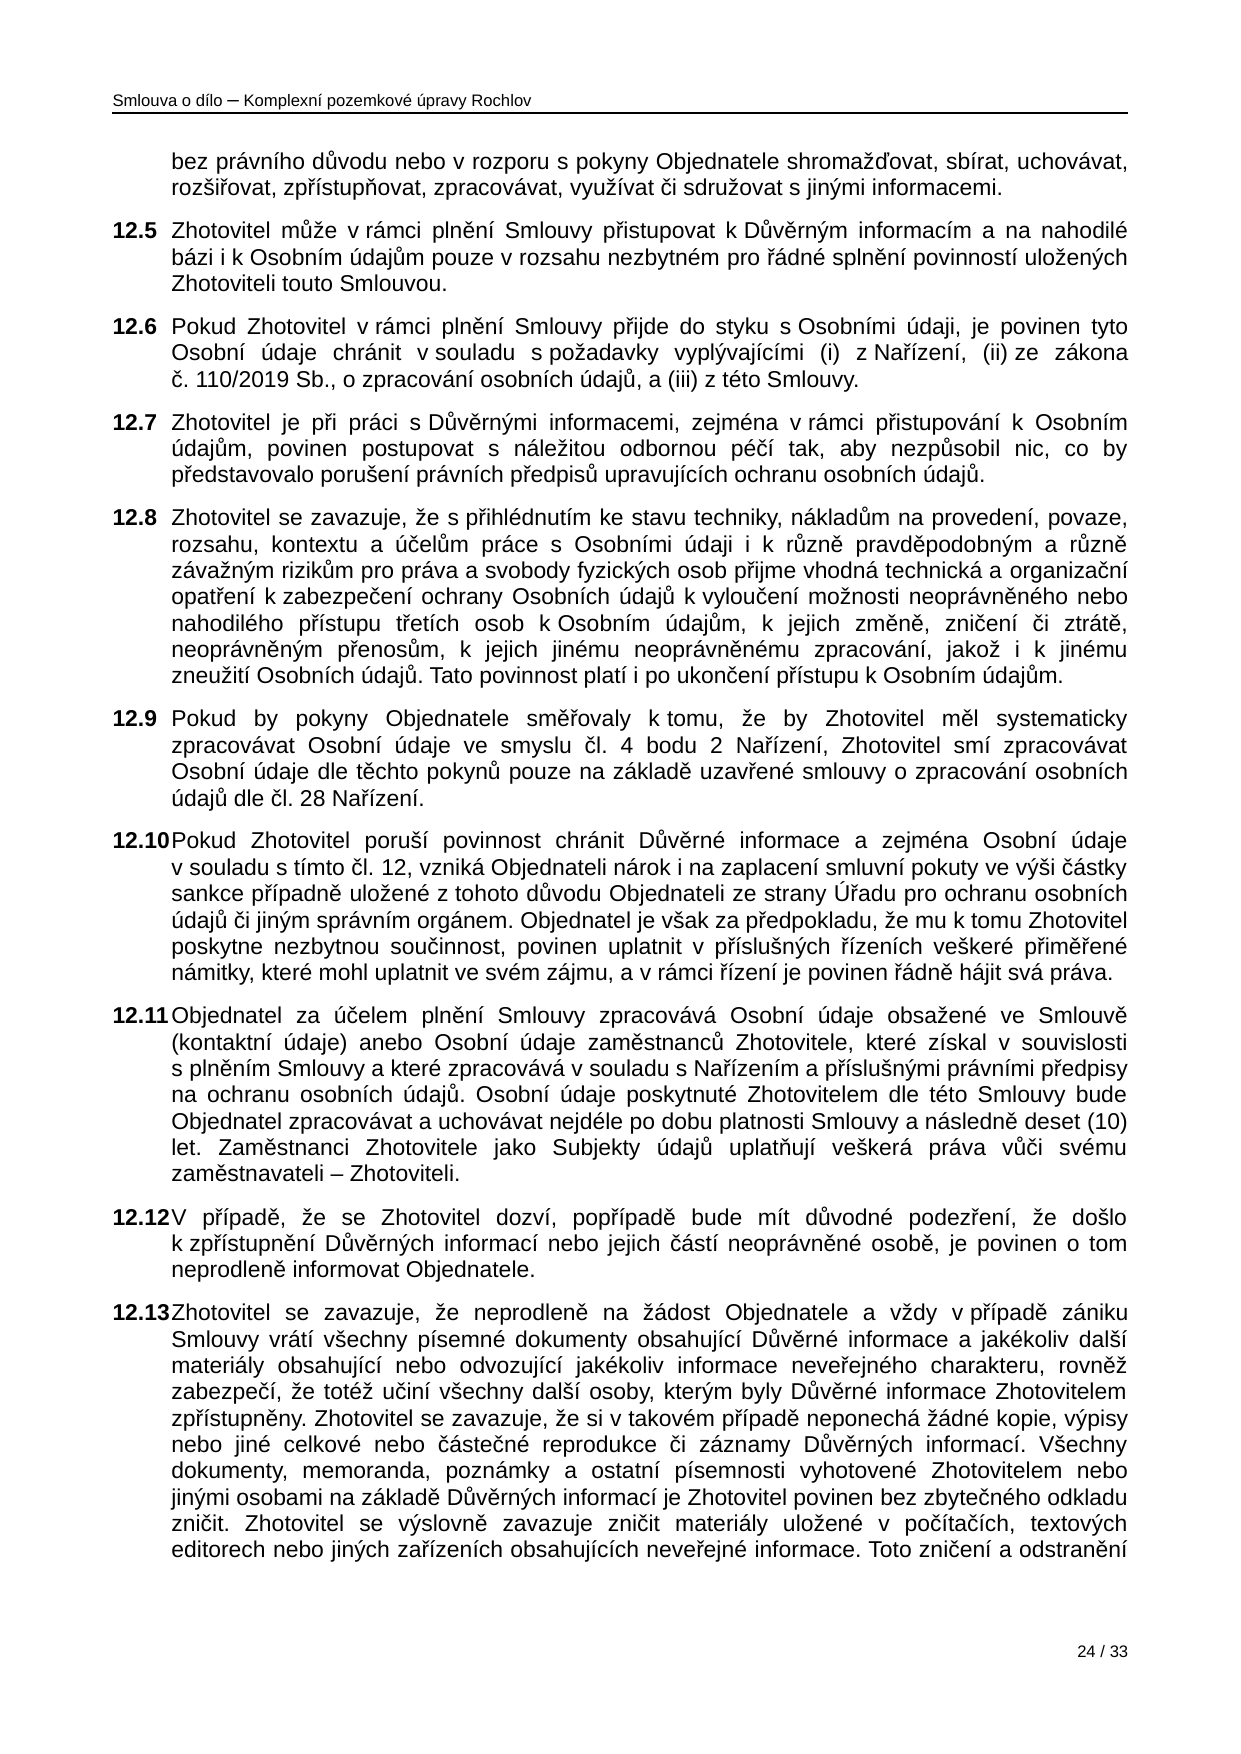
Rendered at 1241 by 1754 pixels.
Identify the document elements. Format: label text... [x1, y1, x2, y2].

text Pokud by pokyny Objednatele směřovaly k tomu, že by Zhotovitel měl systematicky zpracovávat Osobní údaje ve smyslu čl. 4 bodu 2 Nařízení, Zhotovitel smí zpracovávat Osobní údaje dle těchto pokynů pouze na základě uzavřené smlouvy o zpracování osobních údajů dle čl. 28 Nařízení. [112, 705, 1128, 811]
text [112, 1299, 1128, 1563]
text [112, 148, 1128, 200]
text Objednatel za účelem plnění Smlouvy zpracovává Osobní údaje obsažené ve Smlouvě (kontaktní údaje) anebo Osobní údaje zaměstnanců Zhotovitele, které získal v souvislosti s plněním Smlouvy a které zpracovává v souladu s Nařízením a příslušnými právními předpisy na ochranu osobních údajů. Osobní údaje poskytnuté Zhotovitelem dle této Smlouvy bude Objednatel zpracovávat a uchovávat nejdéle po dobu platnosti Smlouvy a následně deset (10) let. Zaměstnanci Zhotovitele jako Subjekty údajů uplatňují veškerá práva vůči svému zaměstnavateli – Zhotoviteli. [112, 1002, 1128, 1187]
text Zhotovitel může v rámci plnění Smlouvy přistupovat k Důvěrným informacím a na nahodilé bázi i k Osobním údajům pouze v rozsahu nezbytném pro řádné splnění povinností uložených Zhotoviteli touto Smlouvou. [112, 217, 1128, 296]
text V případě, že se Zhotovitel dozví, popřípadě bude mít důvodné podezření, že došlo k zpřístupnění Důvěrných informací nebo jejich částí neoprávněné osobě, je povinen o tom neprodleně informovat Objednatele. [112, 1203, 1128, 1282]
text Pokud Zhotovitel v rámci plnění Smlouvy přijde do styku s Osobními údaji, je povinen tyto Osobní údaje chránit v souladu s požadavky vyplývajícími (i) z Nařízení, (ii) ze zákona č. 110/2019 Sb., o zpracování osobních údajů, a (iii) z této Smlouvy. [112, 313, 1128, 392]
text Pokud Zhotovitel poruší povinnost chránit Důvěrné informace a zejména Osobní údaje v souladu s tímto čl. 12, vzniká Objednateli nárok i na zaplacení smluvní pokuty ve výši částky sankce případně uložené z tohoto důvodu Objednateli ze strany Úřadu pro ochranu osobních údajů či jiným správním orgánem. Objednatel je však za předpokladu, že mu k tomu Zhotovitel poskytne nezbytnou součinnost, povinen uplatnit v příslušných řízeních veškeré přiměřené námitky, které mohl uplatnit ve svém zájmu, a v rámci řízení je povinen řádně hájit svá práva. [112, 827, 1128, 986]
text Zhotovitel se zavazuje, že s přihlédnutím ke stavu techniky, nákladům na provedení, povaze, rozsahu, kontextu a účelům práce s Osobními údaji i k různě pravděpodobným a různě závažným rizikům pro práva a svobody fyzických osob přijme vhodná technická a organizační opatření k zabezpečení ochrany Osobních údajů k vyloučení možnosti neoprávněného nebo nahodilého přístupu třetích osob k Osobním údajům, k jejich změně, zničení či ztrátě, neoprávněným přenosům, k jejich jinému neoprávněnému zpracování, jakož i k jinému zneužití Osobních údajů. Tato povinnost platí i po ukončení přístupu k Osobním údajům. [112, 504, 1128, 689]
text Zhotovitel je při práci s Důvěrnými informacemi, zejména v rámci přistupování k Osobním údajům, povinen postupovat s náležitou odbornou péčí tak, aby nezpůsobil nic, co by představovalo porušení právních předpisů upravujících ochranu osobních údajů. [112, 408, 1128, 488]
